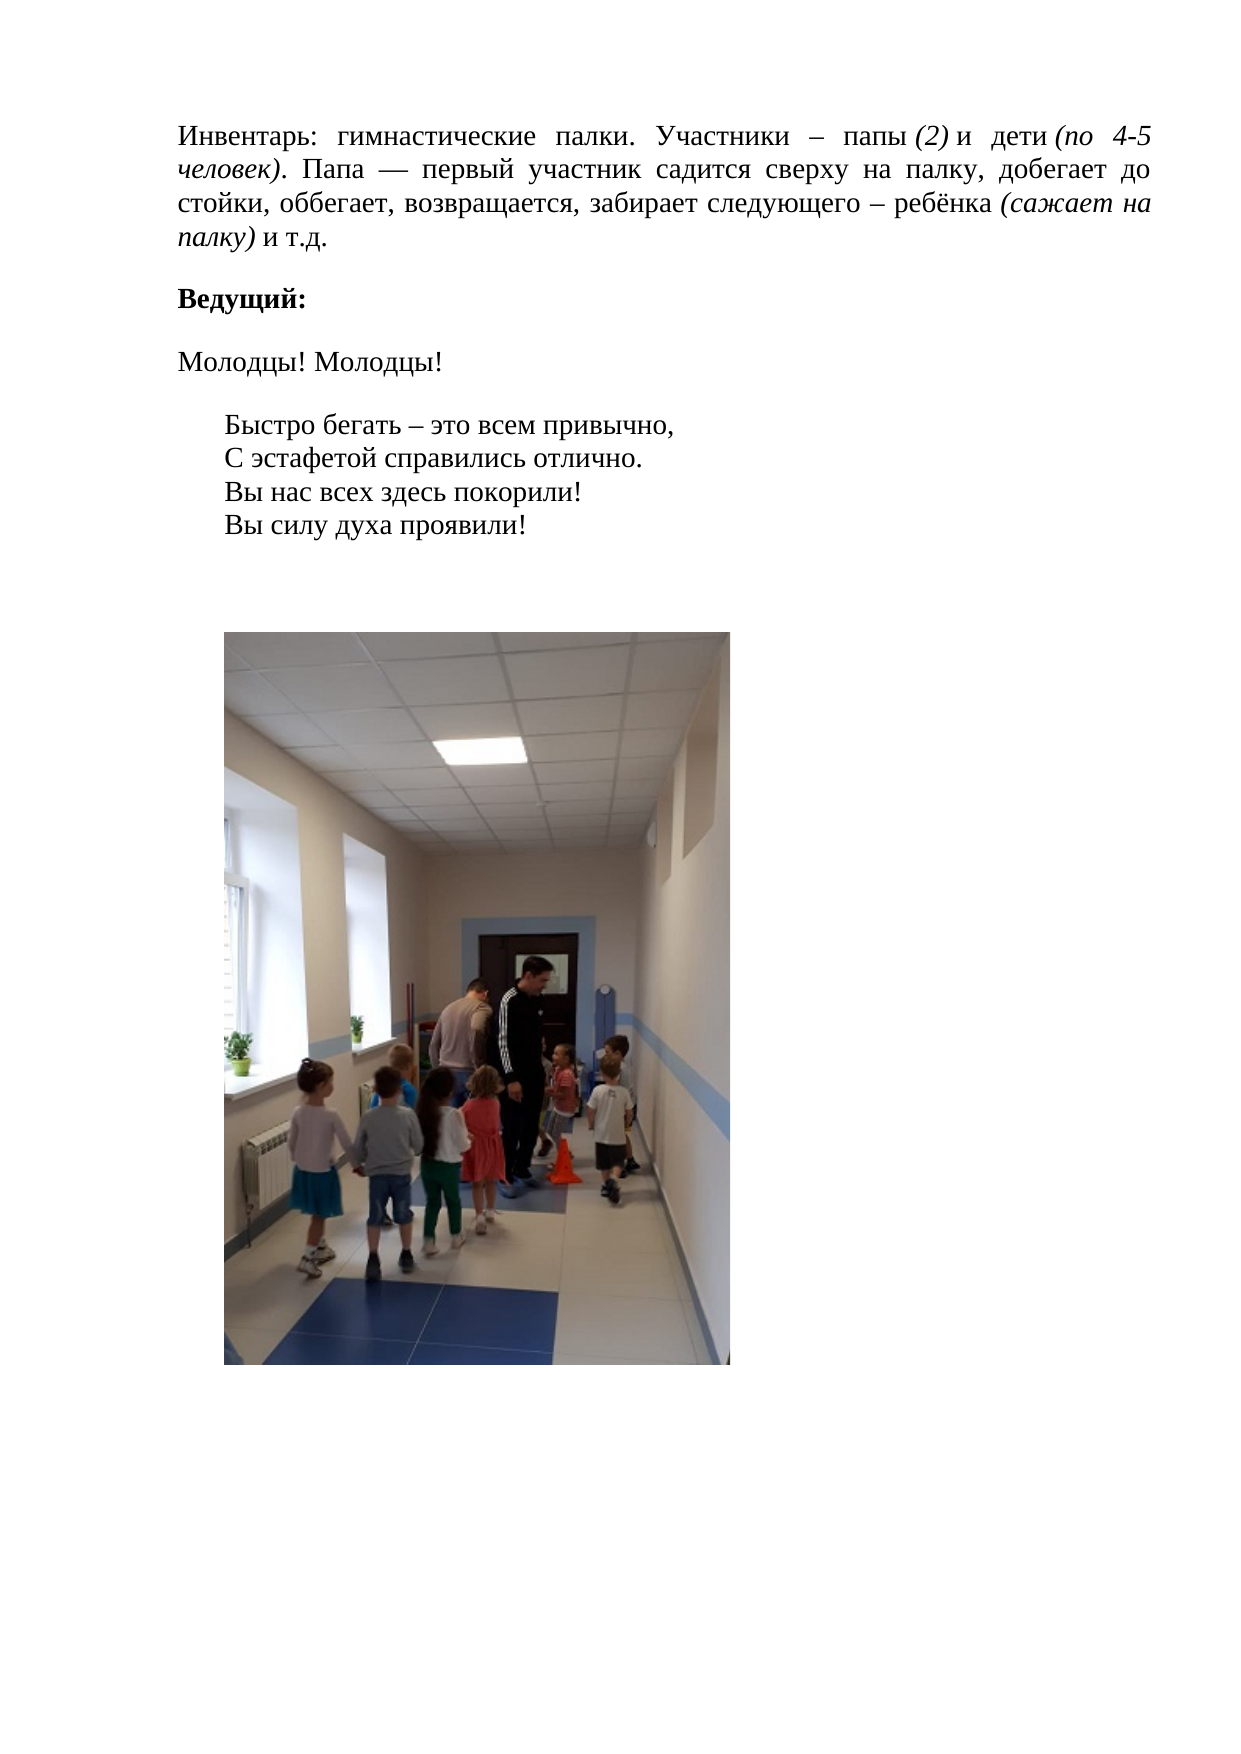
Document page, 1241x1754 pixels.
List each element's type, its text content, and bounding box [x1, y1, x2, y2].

text Инвентарь: гимнастические палки. Участники – папы (2) и дети (по 4-5 человек). Папа — первый участник садится сверху на палку, добегает до стойки, оббегает, возвращается, забирает следующего – ребёнка (сажает на палку) и т.д. [177, 118, 1152, 252]
picture [224, 632, 731, 1365]
text Молодцы! Молодцы! [177, 344, 1152, 378]
text Быстро бегать – это всем привычно, С эстафетой справились отлично. Вы нас всех здесь покорили! Вы силу духа проявили! [224, 407, 1152, 541]
text Ведущий: [177, 281, 1152, 315]
